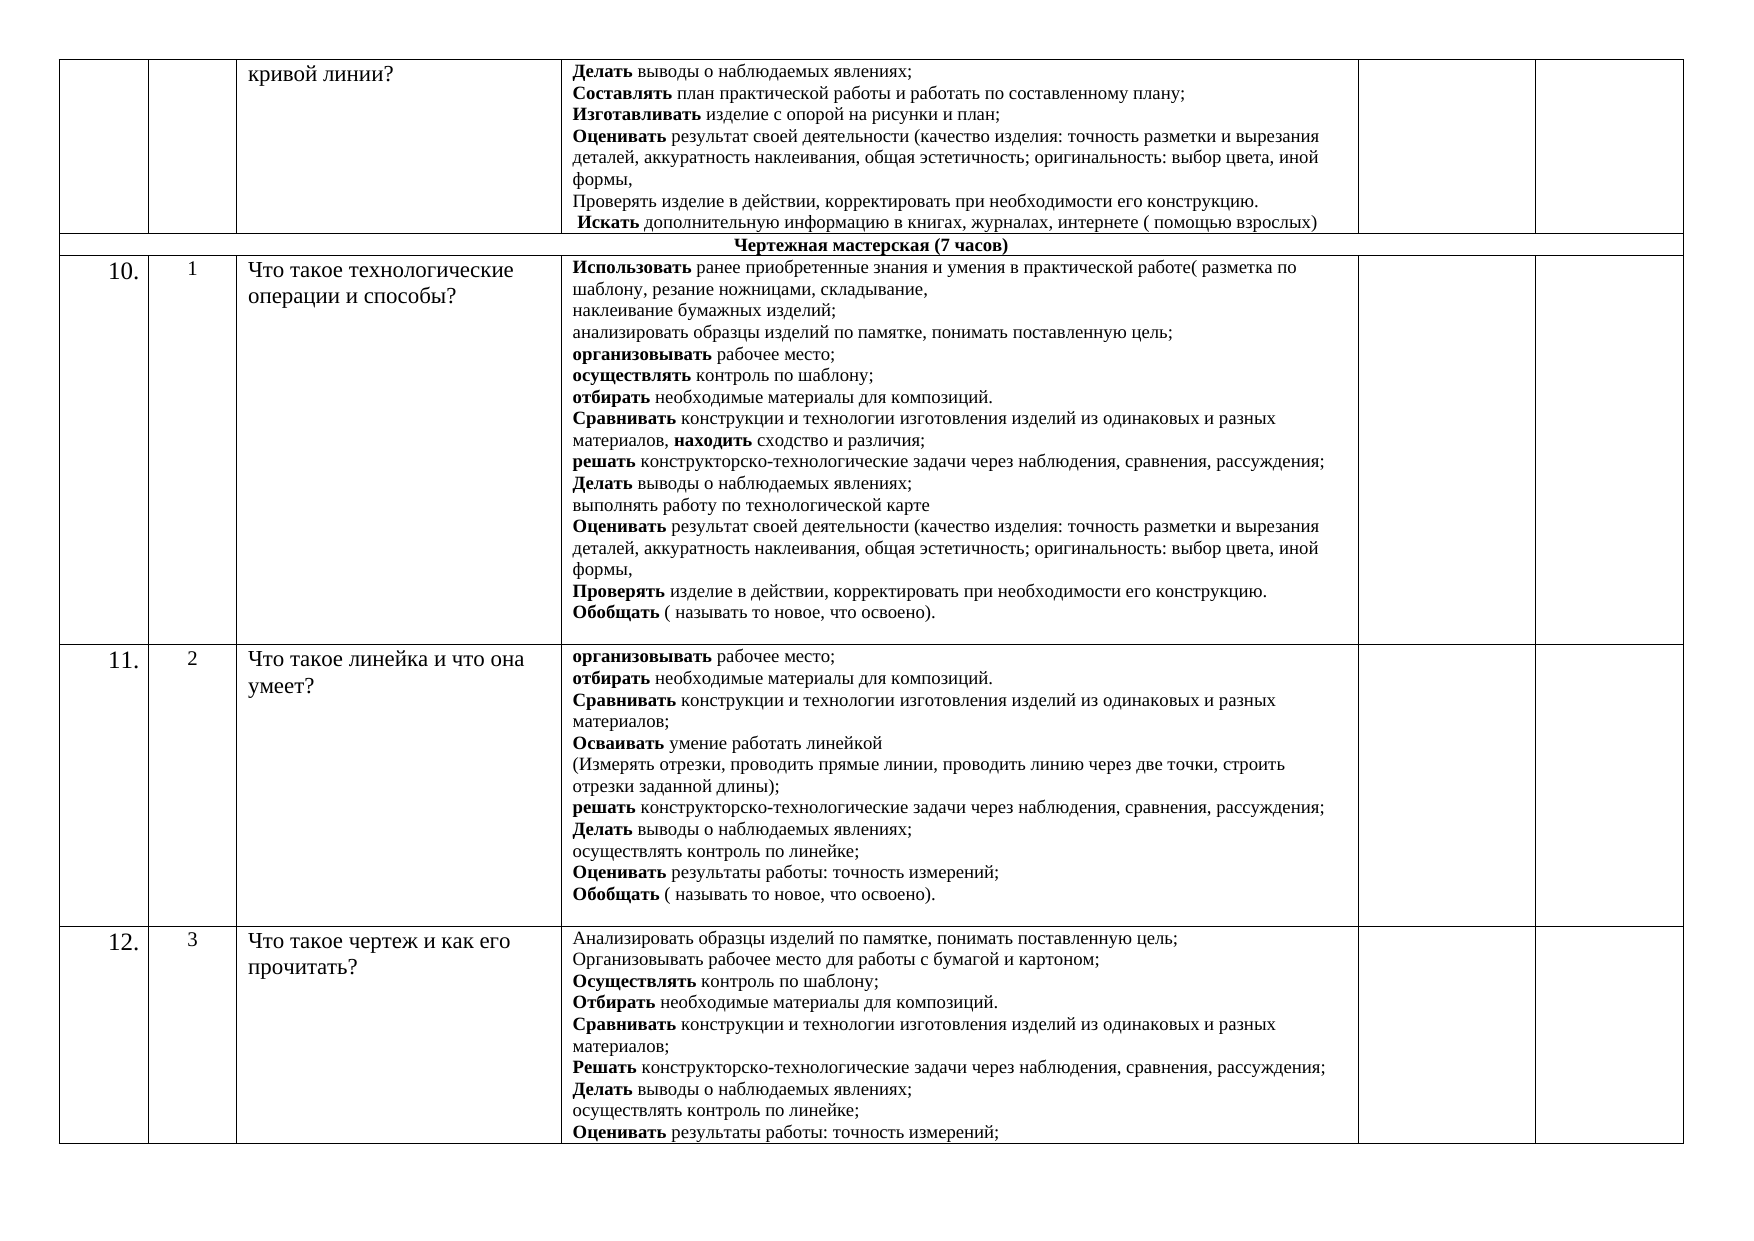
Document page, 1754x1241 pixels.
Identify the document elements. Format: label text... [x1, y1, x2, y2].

table_cell [60, 927, 148, 1142]
table_cell [1536, 60, 1683, 233]
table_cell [237, 927, 561, 1142]
table_cell [1359, 256, 1535, 644]
table_cell [1359, 927, 1535, 1142]
table_cell 9 [149, 60, 236, 233]
table_cell 3 [149, 927, 236, 1142]
table_cell [60, 256, 148, 644]
table_cell организовывать рабочее место; отбирать необходимые материалы для композиций. Сравнивать конструкции и технологии изготовления изделий из одинаковых и разных материалов; Осваивать умение работать линейкой (Измерять отрезки, проводить прямые линии, проводить линию через две точки, строить отрезки заданной длины); решать конструкторско-технологические задачи через наблюдения, сравнения, рассуждения; Делать выводы о наблюдаемых явлениях; осуществлять контроль по линейке; Оценивать результаты работы: точность измерений; Обобщать ( называть то новое, что освоено). [562, 645, 1358, 926]
table_cell 2 [149, 645, 236, 926]
table_cell [60, 60, 148, 233]
table_cell Что такое технологические операции и способы? [237, 256, 561, 644]
table_cell [1536, 256, 1683, 644]
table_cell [237, 60, 561, 233]
table_cell Чертежная мастерская (7 часов) [60, 234, 1683, 255]
table_cell [1359, 645, 1535, 926]
table_cell [60, 645, 148, 926]
table_cell 1 [149, 256, 236, 644]
table_cell [1359, 60, 1535, 233]
table_cell [1536, 927, 1683, 1142]
table_cell [1536, 645, 1683, 926]
table_cell Что такое линейка и что она умеет? [237, 645, 561, 926]
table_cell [562, 927, 1358, 1142]
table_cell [562, 60, 1358, 233]
table_cell Использовать ранее приобретенные знания и умения в практической работе( разметка по шаблону, резание ножницами, складывание, наклеивание бумажных изделий; анализировать образцы изделий по памятке, понимать поставленную цель; организовывать рабочее место; осуществлять контроль по шаблону; отбирать необходимые материалы для композиций. Сравнивать конструкции и технологии изготовления изделий из одинаковых и разных материалов, находить сходство и различия; решать конструкторско-технологические задачи через наблюдения, сравнения, рассуждения; Делать выводы о наблюдаемых явлениях; выполнять работу по технологической карте Оценивать результат своей деятельности (качество изделия: точность разметки и вырезания деталей, аккуратность наклеивания, общая эстетичность; оригинальность: выбор цвета, иной формы, Проверять изделие в действии, корректировать при необходимости его конструкцию. Обобщать ( называть то новое, что освоено). [562, 256, 1358, 644]
